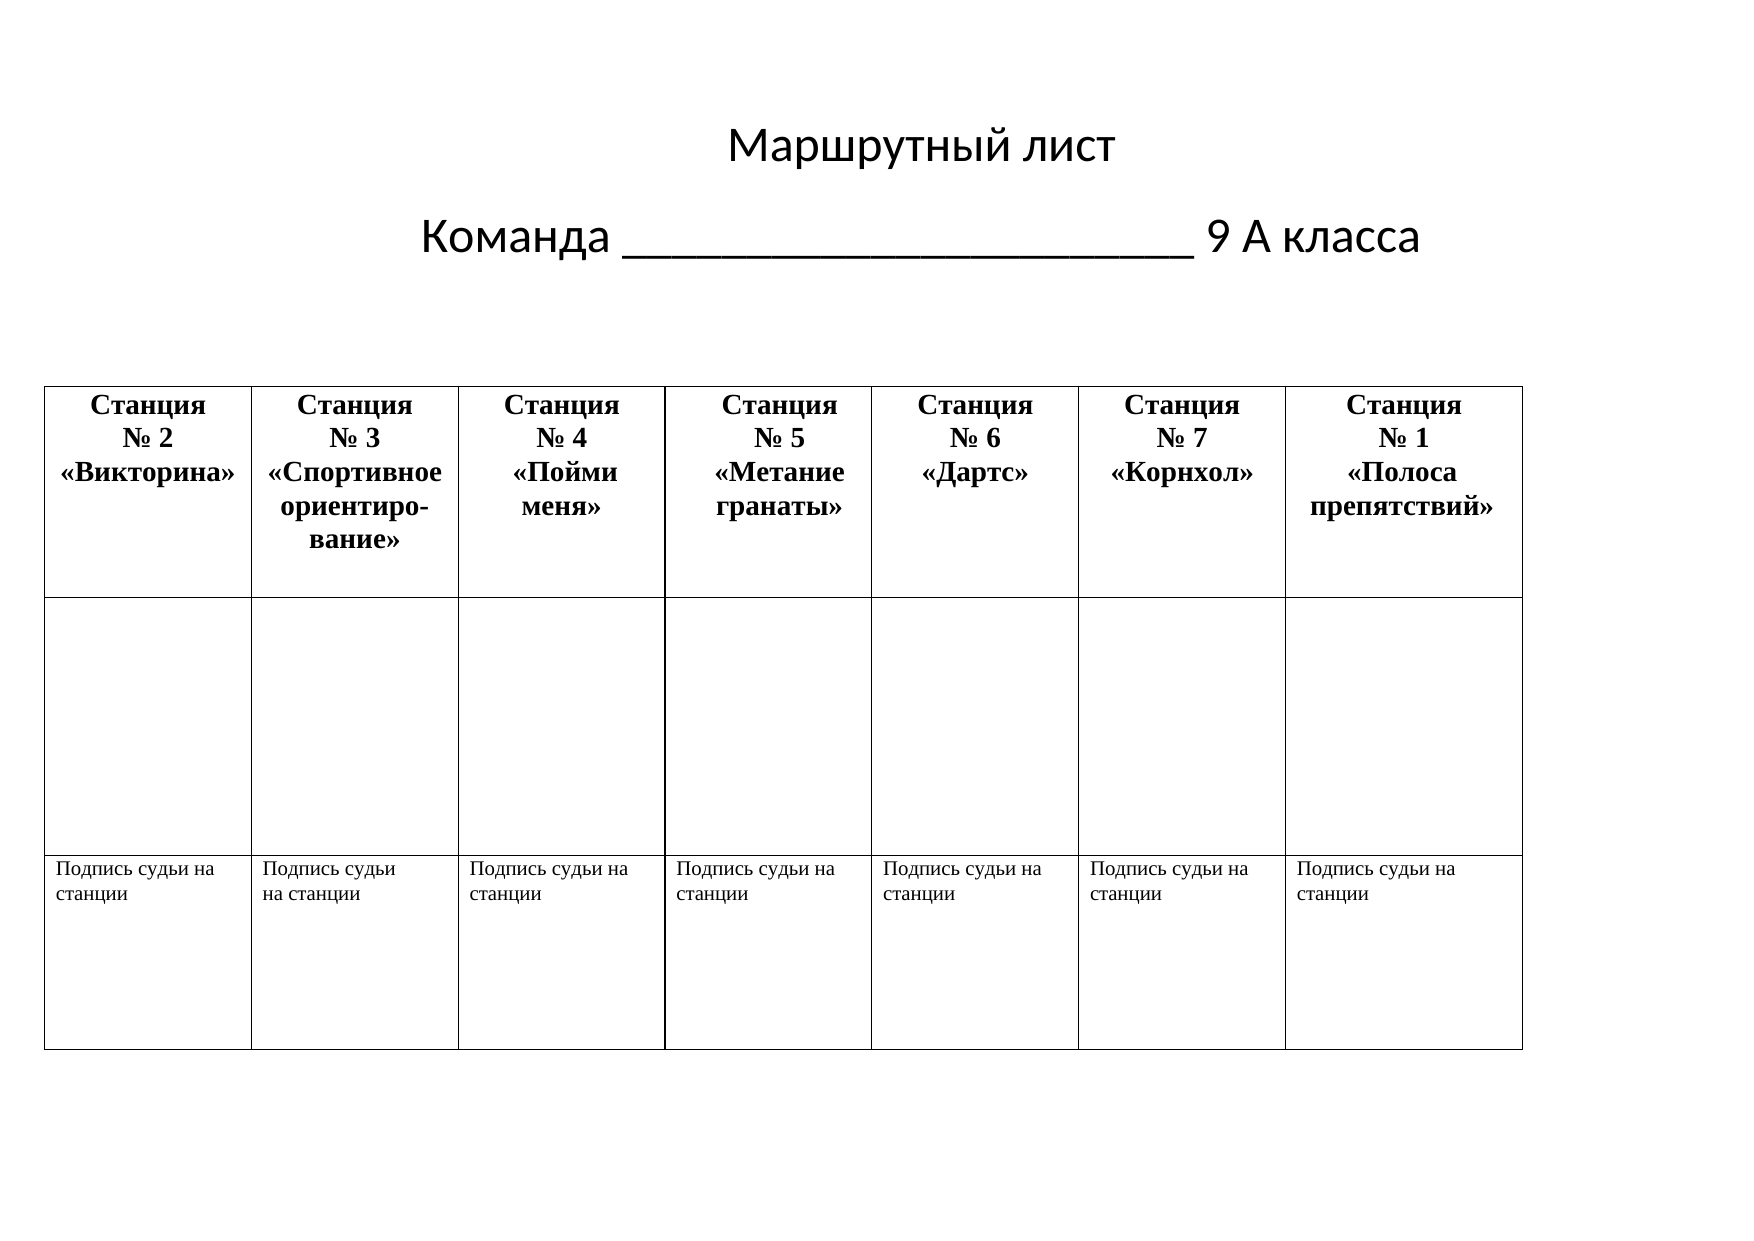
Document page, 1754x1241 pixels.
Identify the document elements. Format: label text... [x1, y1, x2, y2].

table_header Станция № 2 «Викторина» [45, 387, 251, 597]
table_cell [45, 598, 251, 855]
table_cell [252, 598, 458, 855]
table_cell [872, 598, 1078, 855]
table_cell Подпись судьи на станции [45, 856, 251, 1049]
table_header Станция № 7 «Корнхол» [1079, 387, 1285, 597]
table_cell Подпись судьи на станции [1286, 856, 1522, 1049]
table_cell [1079, 598, 1285, 855]
table_cell Подпись судьи на станции [1079, 856, 1285, 1049]
table_header Станция № 4 «Пойми меня» [459, 387, 664, 597]
table_cell [666, 598, 871, 855]
table_cell Подпись судьи на станции [252, 856, 458, 1049]
table_cell Подпись судьи на станции [666, 856, 871, 1049]
table_header Станция № 5 «Метание гранаты» [666, 387, 871, 597]
table_cell [1286, 598, 1522, 855]
table_header Станция № 1 «Полоса препятствий» [1286, 387, 1522, 597]
table_cell Подпись судьи на станции [872, 856, 1078, 1049]
text Команда _______________________ 9 А класса [118, 204, 1724, 265]
text Маршрутный лист [118, 113, 1724, 174]
table_cell [459, 598, 664, 855]
table_header Станция № 3 «Спортивное ориентиро-вание» [252, 387, 458, 597]
table_header Станция № 6 «Дартс» [872, 387, 1078, 597]
table_cell Подпись судьи на станции [459, 856, 664, 1049]
